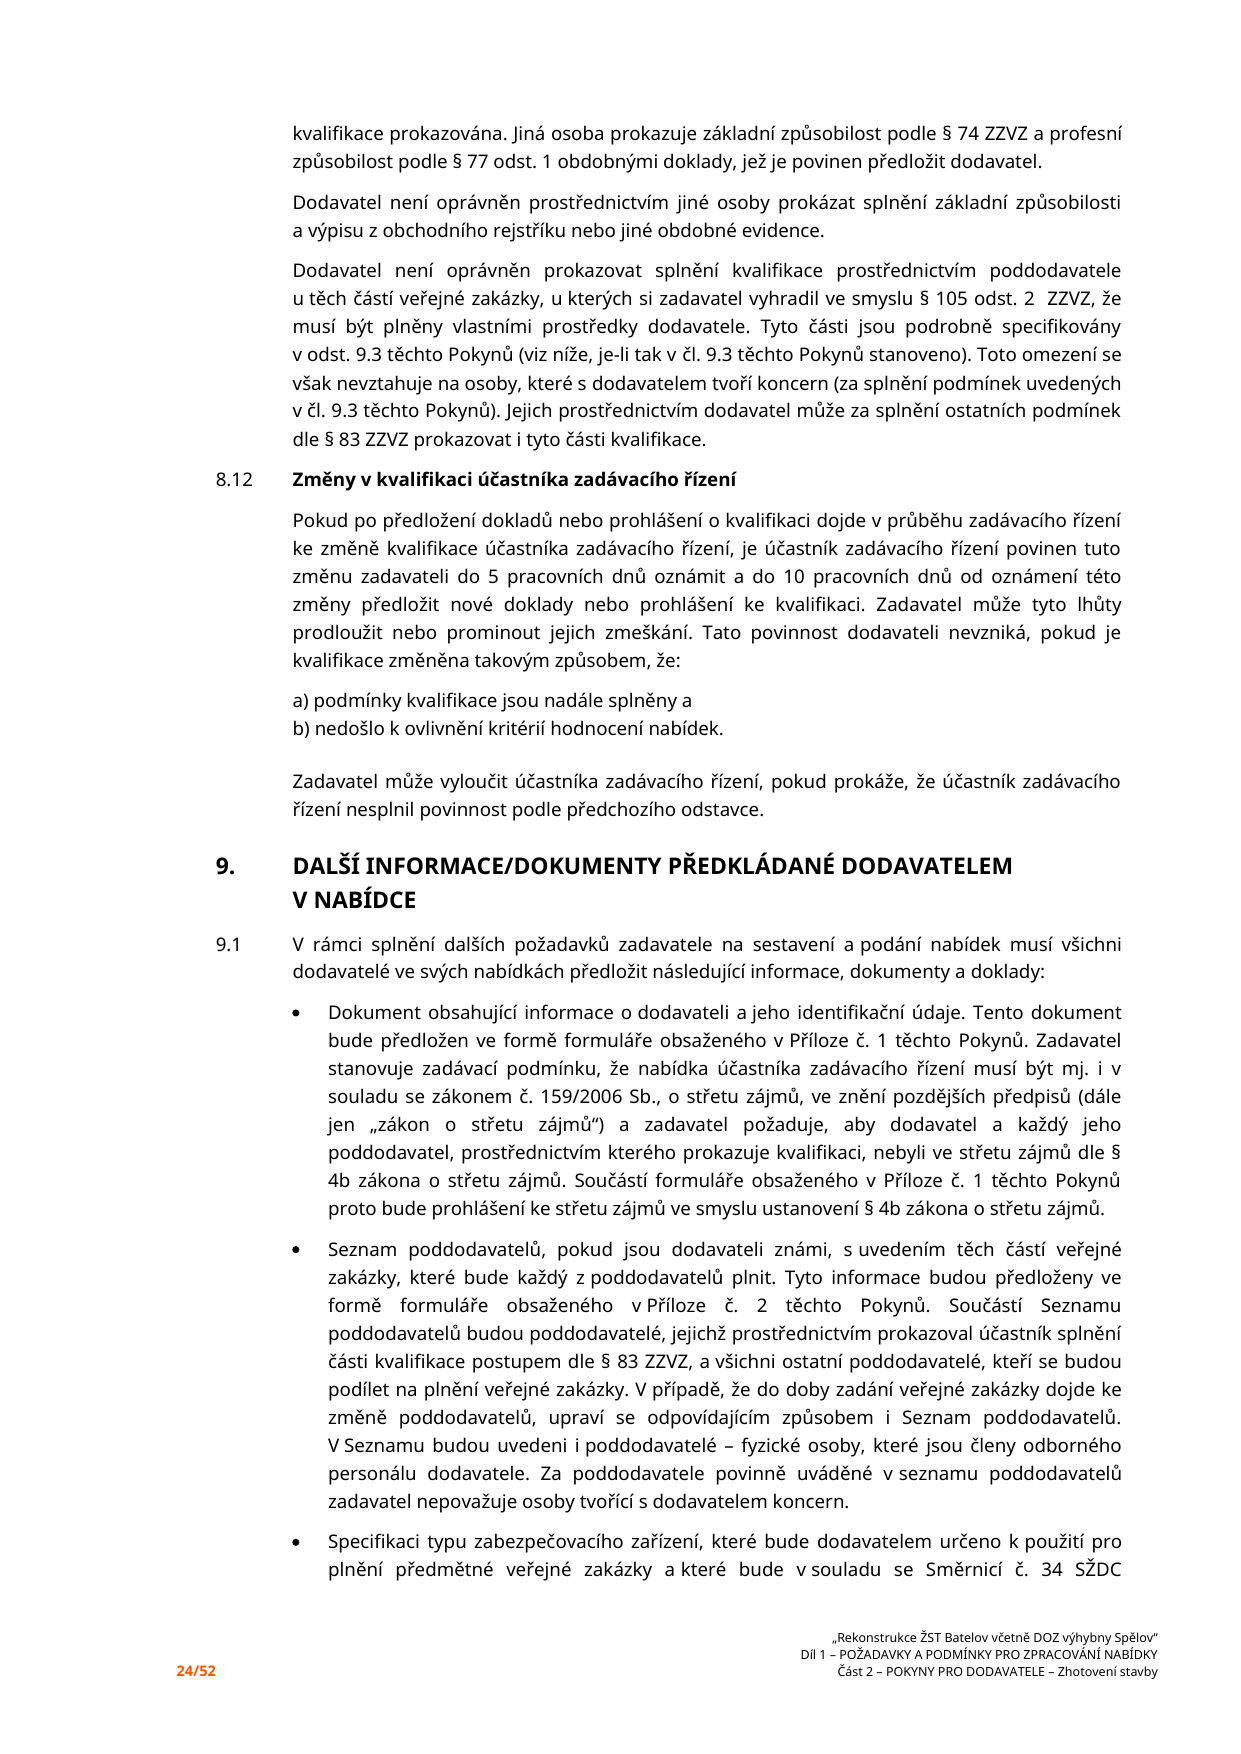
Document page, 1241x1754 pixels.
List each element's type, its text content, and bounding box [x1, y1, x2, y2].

text Seznam poddodavatelů, pokud jsou dodavateli známi, s uvedením těch částí veřejné zakázky, které bude každý z poddodavatelů plnit. Tyto informace budou předloženy ve formě formuláře obsaženého v Příloze č. 2 těchto Pokynů. Součástí Seznamu poddodavatelů budou poddodavatelé, jejichž prostřednictvím prokazoval účastník splnění části kvalifikace postupem dle § 83 ZZVZ, a všichni ostatní poddodavatelé, kteří se budou podílet na plnění veřejné zakázky. V případě, že do doby zadání veřejné zakázky dojde ke změně poddodavatelů, upraví se odpovídajícím způsobem i Seznam poddodavatelů. V Seznamu budou uvedeni i poddodavatelé – fyzické osoby, které jsou členy odborného personálu dodavatele. Za poddodavatele povinně uváděné v seznamu poddodavatelů zadavatel nepovažuje osoby tvořící s dodavatelem koncern. [292, 1236, 1122, 1514]
text Pokud po předložení dokladů nebo prohlášení o kvalifikaci dojde v průběhu zadávacího řízení ke změně kvalifikace účastníka zadávacího řízení, je účastník zadávacího řízení povinen tuto změnu zadavateli do 5 pracovních dnů oznámit a do 10 pracovních dnů od oznámení této změny předložit nové doklady nebo prohlášení ke kvalifikaci. Zadavatel může tyto lhůty prodloužit nebo prominout jejich zmeškání. Tato povinnost dodavateli nevzniká, pokud je kvalifikace změněna takovým způsobem, že: [292, 507, 1122, 672]
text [292, 1529, 1122, 1582]
text Zadavatel může vyloučit účastníka zadávacího řízení, pokud prokáže, že účastník zadávacího řízení nesplnil povinnost podle předchozího odstavce. [292, 768, 1122, 822]
text b) nedošlo k ovlivnění kritérií hodnocení nabídek. [292, 716, 1122, 741]
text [292, 121, 1122, 174]
text a) podmínky kvalifikace jsou nadále splněny a [292, 687, 1122, 713]
text Dodavatel není oprávněn prokazovat splnění kvalifikace prostřednictvím poddodavatele u těch částí veřejné zakázky, u kterých si zadavatel vyhradil ve smyslu § 105 odst. 2 ZZVZ, že musí být plněny vlastními prostředky dodavatele. Tyto části jsou podrobně specifikovány v odst. 9.3 těchto Pokynů (viz níže, je-li tak v čl. 9.3 těchto Pokynů stanoveno). Toto omezení se však nevztahuje na osoby, které s dodavatelem tvoří koncern (za splnění podmínek uvedených v čl. 9.3 těchto Pokynů). Jejich prostřednictvím dodavatel může za splnění ostatních podmínek dle § 83 ZZVZ prokazovat i tyto části kvalifikace. [292, 258, 1122, 451]
text V rámci splnění dalších požadavků zadavatele na sestavení a podání nabídek musí všichni dodavatelé ve svých nabídkách předložit následující informace, dokumenty a doklady: [216, 931, 1122, 984]
text Změny v kvalifikaci účastníka zadávacího řízení [216, 466, 1122, 492]
text DALŠÍ INFORMACE/DOKUMENTY PŘEDKLÁDANÉ DODAVATELEM v NABÍDCE [216, 849, 1122, 915]
text Dokument obsahující informace o dodavateli a jeho identifikační údaje. Tento dokument bude předložen ve formě formuláře obsaženého v Příloze č. 1 těchto Pokynů. Zadavatel stanovuje zadávací podmínku, že nabídka účastníka zadávacího řízení musí být mj. i v souladu se zákonem č. 159/2006 Sb., o střetu zájmů, ve znění pozdějších předpisů (dále jen „zákon o střetu zájmů“) a zadavatel požaduje, aby dodavatel a každý jeho poddodavatel, prostřednictvím kterého prokazuje kvalifikaci, nebyli ve střetu zájmů dle § 4b zákona o střetu zájmů. Součástí formuláře obsaženého v Příloze č. 1 těchto Pokynů proto bude prohlášení ke střetu zájmů ve smyslu ustanovení § 4b zákona o střetu zájmů. [292, 999, 1122, 1221]
text Dodavatel není oprávněn prostřednictvím jiné osoby prokázat splnění základní způsobilosti a výpisu z obchodního rejstříku nebo jiné obdobné evidence. [292, 189, 1122, 243]
